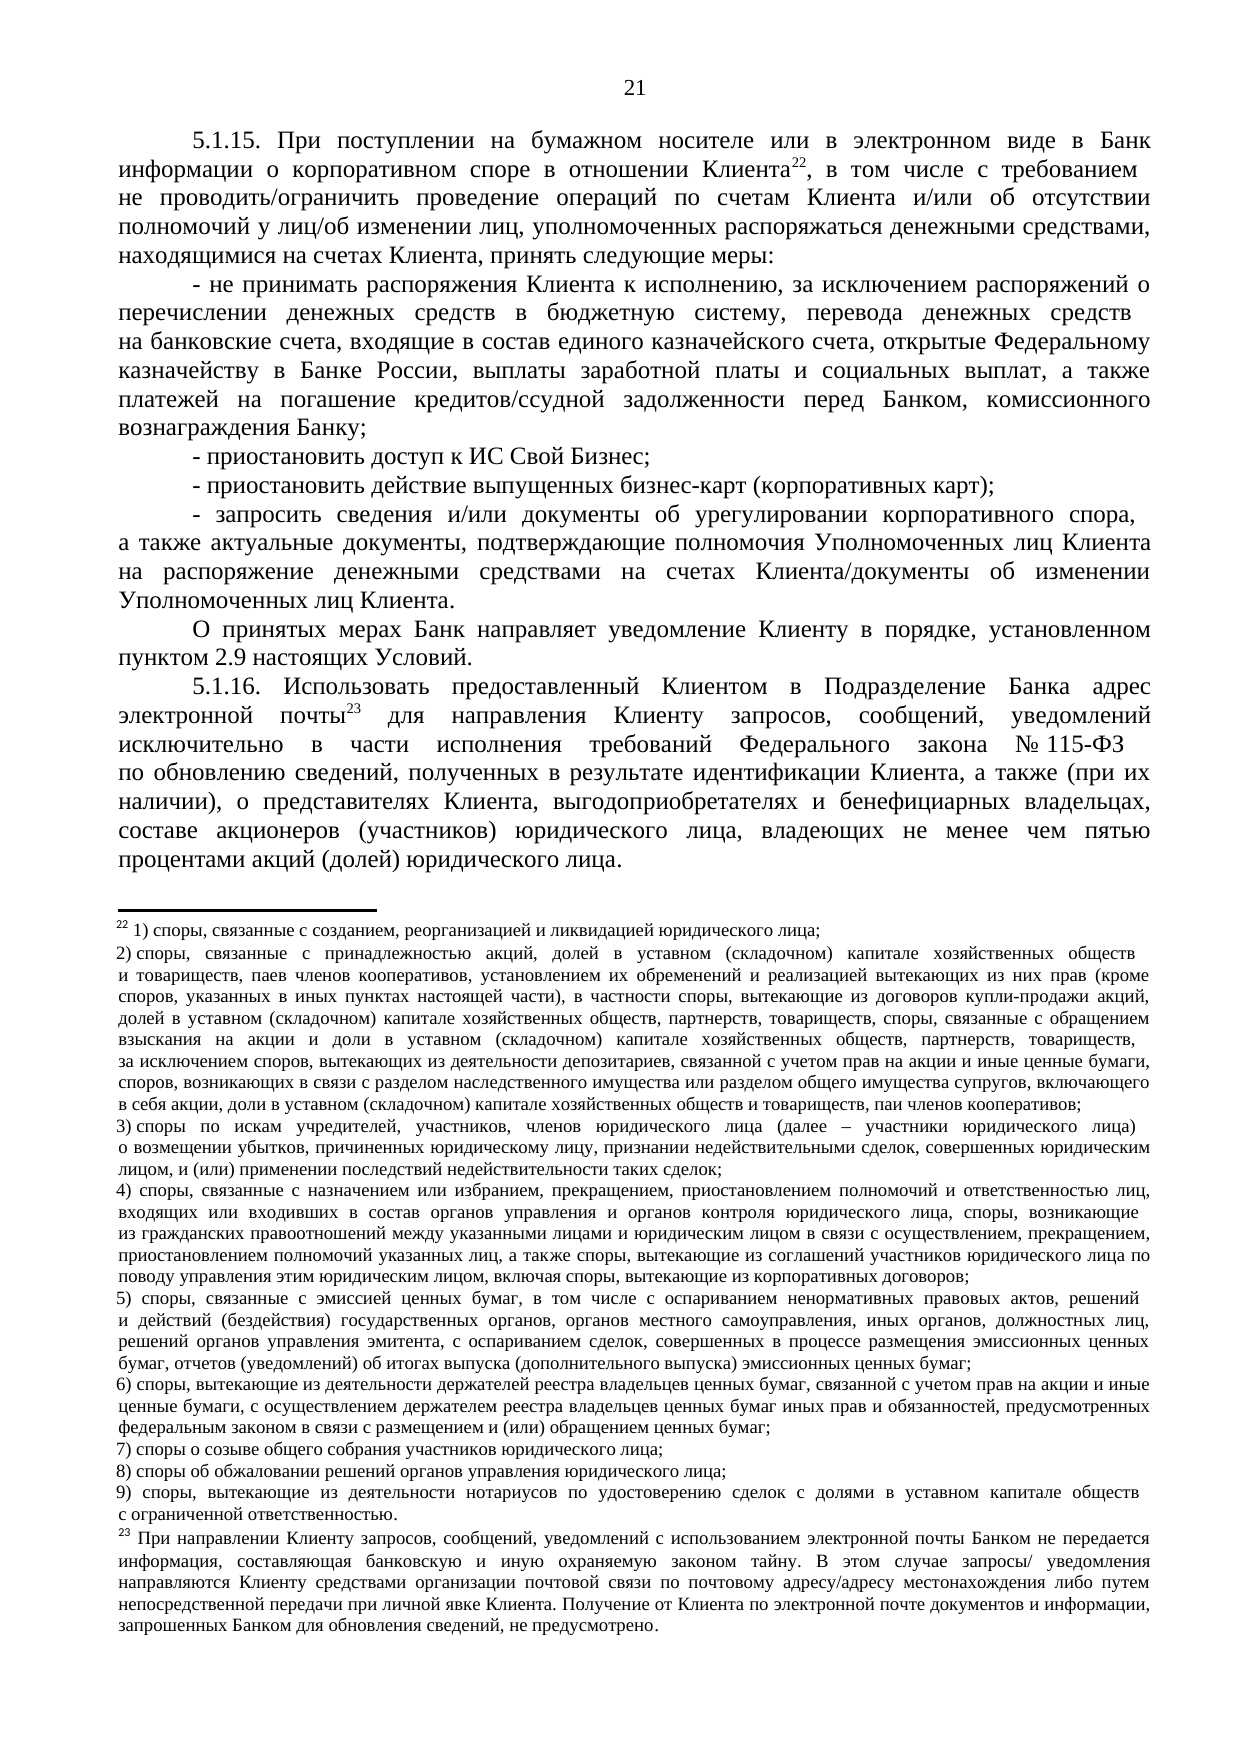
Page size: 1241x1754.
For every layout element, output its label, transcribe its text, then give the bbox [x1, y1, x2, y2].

text 5.1.16. Использовать предоставленный Клиентом в Подразделение Банка адрес электронной почты для направления Клиенту запросов, сообщений, уведомлений исключительно в части исполнения требований Федерального закона № 115-ФЗ по обновлению сведений, полученных в результате идентификации Клиента, а также (при их наличии), о представителях Клиента, выгодоприобретателях и бенефициарных владельцах, составе акционеров (участников) юридического лица, владеющих не менее чем пятью процентами акций (долей) юридического лица. [118, 671, 1152, 872]
text - не принимать распоряжения Клиента к исполнению, за исключением распоряжений о перечислении денежных средств в бюджетную систему, перевода денежных средств на банковские счета, входящие в состав единого казначейского счета, открытые Федеральному казначейству в Банке России, выплаты заработной платы и социальных выплат, а также платежей на погашение кредитов/ссудной задолженности перед Банком, комиссионного вознаграждения Банку; [118, 269, 1152, 441]
text - приостановить доступ к ИС Свой Бизнес; [118, 441, 1152, 470]
text - приостановить действие выпущенных бизнес-карт (корпоративных карт); [118, 470, 1152, 499]
text 5.1.15. При поступлении на бумажном носителе или в электронном виде в Банк информации о корпоративном споре в отношении Клиента, в том числе с требованием не проводить/ограничить проведение операций по счетам Клиента и/или об отсутствии полномочий у лиц/об изменении лиц, уполномоченных распоряжаться денежными средствами, находящимися на счетах Клиента, принять следующие меры: [118, 125, 1152, 269]
text - запросить сведения и/или документы об урегулировании корпоративного спора, а также актуальные документы, подтверждающие полномочия Уполномоченных лиц Клиента на распоряжение денежными средствами на счетах Клиента/документы об изменении Уполномоченных лиц Клиента. [118, 499, 1152, 614]
text О принятых мерах Банк направляет уведомление Клиенту в порядке, установленном пунктом 2.9 настоящих Условий. [118, 614, 1152, 671]
